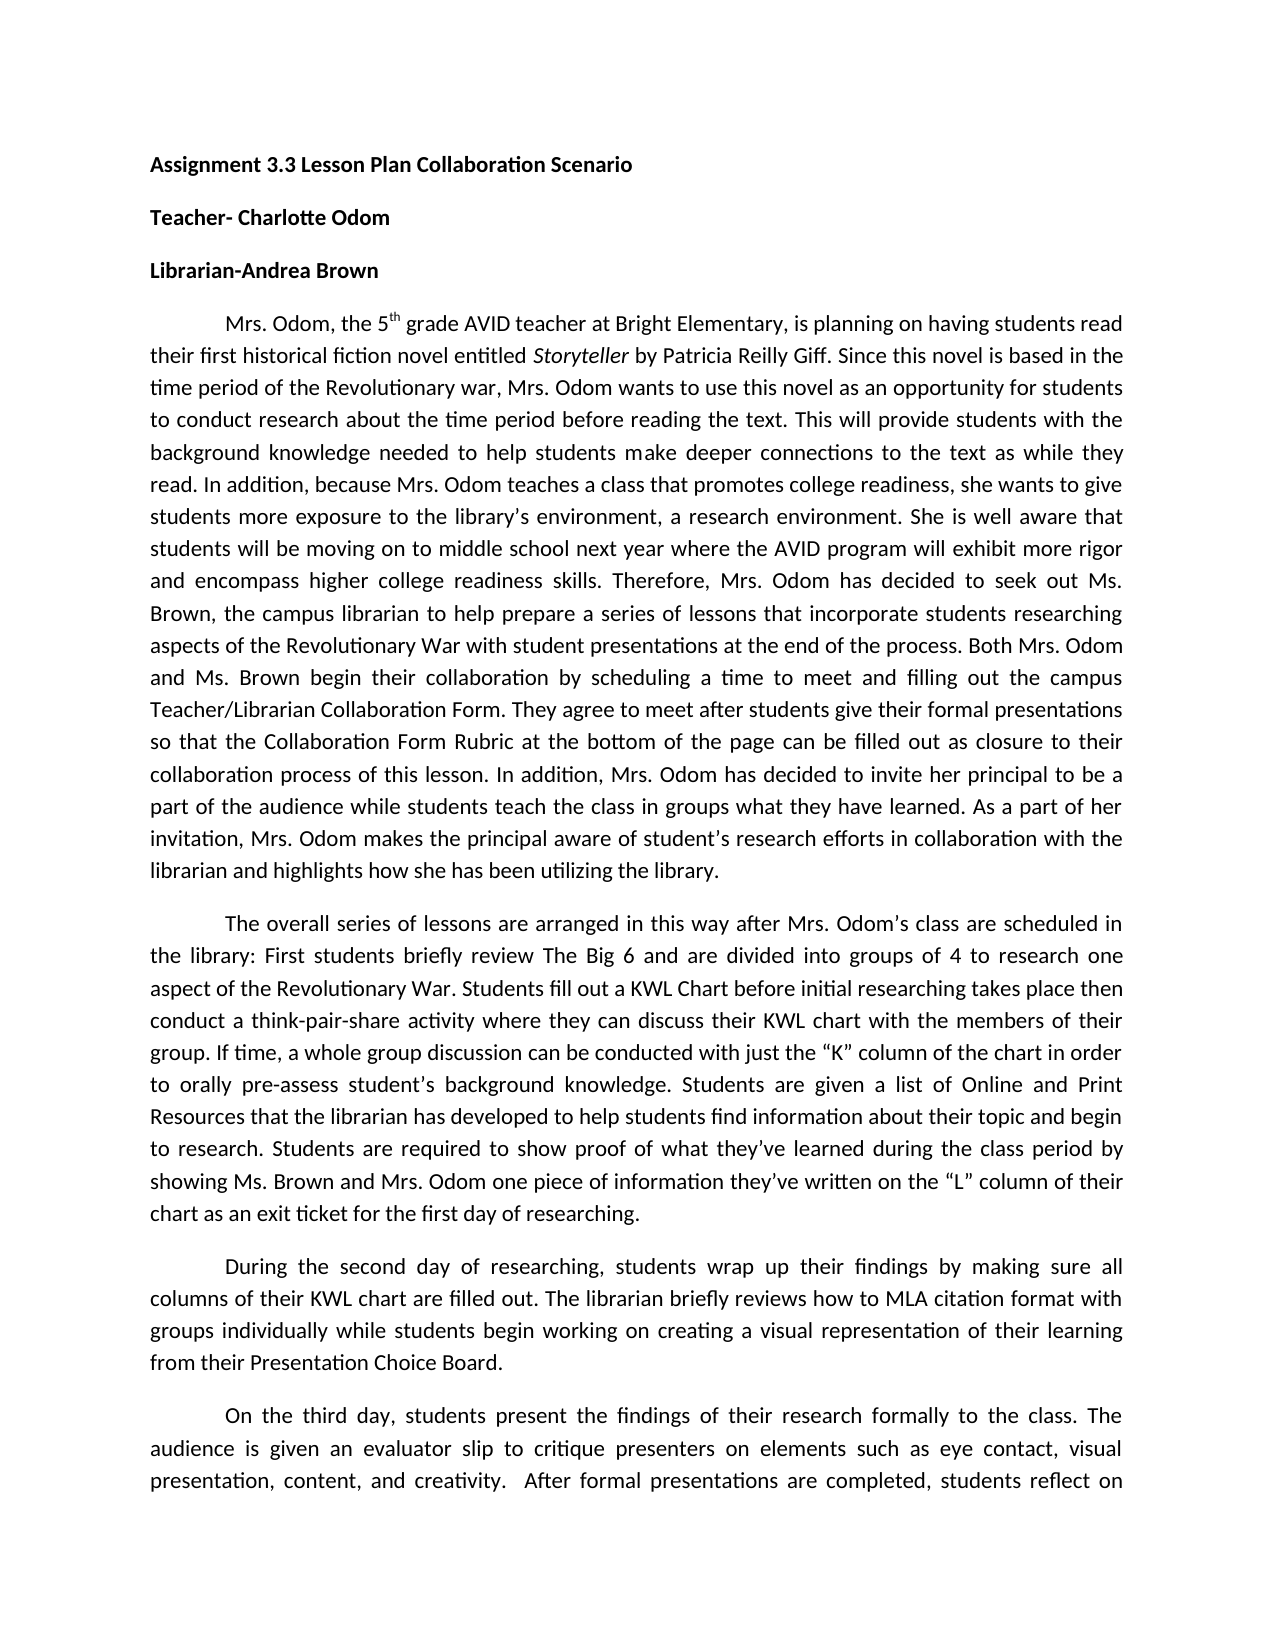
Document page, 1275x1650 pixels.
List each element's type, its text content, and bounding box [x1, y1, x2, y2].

text Assignment 3.3 Lesson Plan Collaboration Scenario [150, 150, 1125, 178]
text Mrs. Odom, the 5th grade AVID teacher at Bright Elementary, is planning on having students read their first historical fiction novel entitled Storyteller by Patricia Reilly Giff. Since this novel is based in the time period of the Revolutionary war, Mrs. Odom wants to use this novel as an opportunity for students to conduct research about the time period before reading the text. This will provide students with the background knowledge needed to help students make deeper connections to the text as while they read. In addition, because Mrs. Odom teaches a class that promotes college readiness, she wants to give students more exposure to the library’s environment, a research environment. She is well aware that students will be moving on to middle school next year where the AVID program will exhibit more rigor and encompass higher college readiness skills. Therefore, Mrs. Odom has decided to seek out Ms. Brown, the campus librarian to help prepare a series of lessons that incorporate students researching aspects of the Revolutionary War with student presentations at the end of the process. Both Mrs. Odom and Ms. Brown begin their collaboration by scheduling a time to meet and filling out the campus Teacher/Librarian Collaboration Form. They agree to meet after students give their formal presentations so that the Collaboration Form Rubric at the bottom of the page can be filled out as closure to their collaboration process of this lesson. In addition, Mrs. Odom has decided to invite her principal to be a part of the audience while students teach the class in groups what they have learned. As a part of her invitation, Mrs. Odom makes the principal aware of student’s research efforts in collaboration with the librarian and highlights how she has been utilizing the library. [150, 309, 1125, 884]
text Librarian-Andrea Brown [150, 256, 1125, 284]
text Teacher- Charlotte Odom [150, 203, 1125, 231]
text During the second day of researching, students wrap up their findings by making sure all columns of their KWL chart are filled out. The librarian briefly reviews how to MLA citation format with groups individually while students begin working on creating a visual representation of their learning from their Presentation Choice Board. [150, 1252, 1125, 1377]
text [150, 1402, 1125, 1494]
text The overall series of lessons are arranged in this way after Mrs. Odom’s class are scheduled in the library: First students briefly review The Big 6 and are divided into groups of 4 to research one aspect of the Revolutionary War. Students fill out a KWL Chart before initial researching takes place then conduct a think-pair-share activity where they can discuss their KWL chart with the members of their group. If time, a whole group discussion can be conducted with just the “K” column of the chart in order to orally pre-assess student’s background knowledge. Students are given a list of Online and Print Resources that the librarian has developed to help students find information about their topic and begin to research. Students are required to show proof of what they’ve learned during the class period by showing Ms. Brown and Mrs. Odom one piece of information they’ve written on the “L” column of their chart as an exit ticket for the first day of researching. [150, 909, 1125, 1227]
